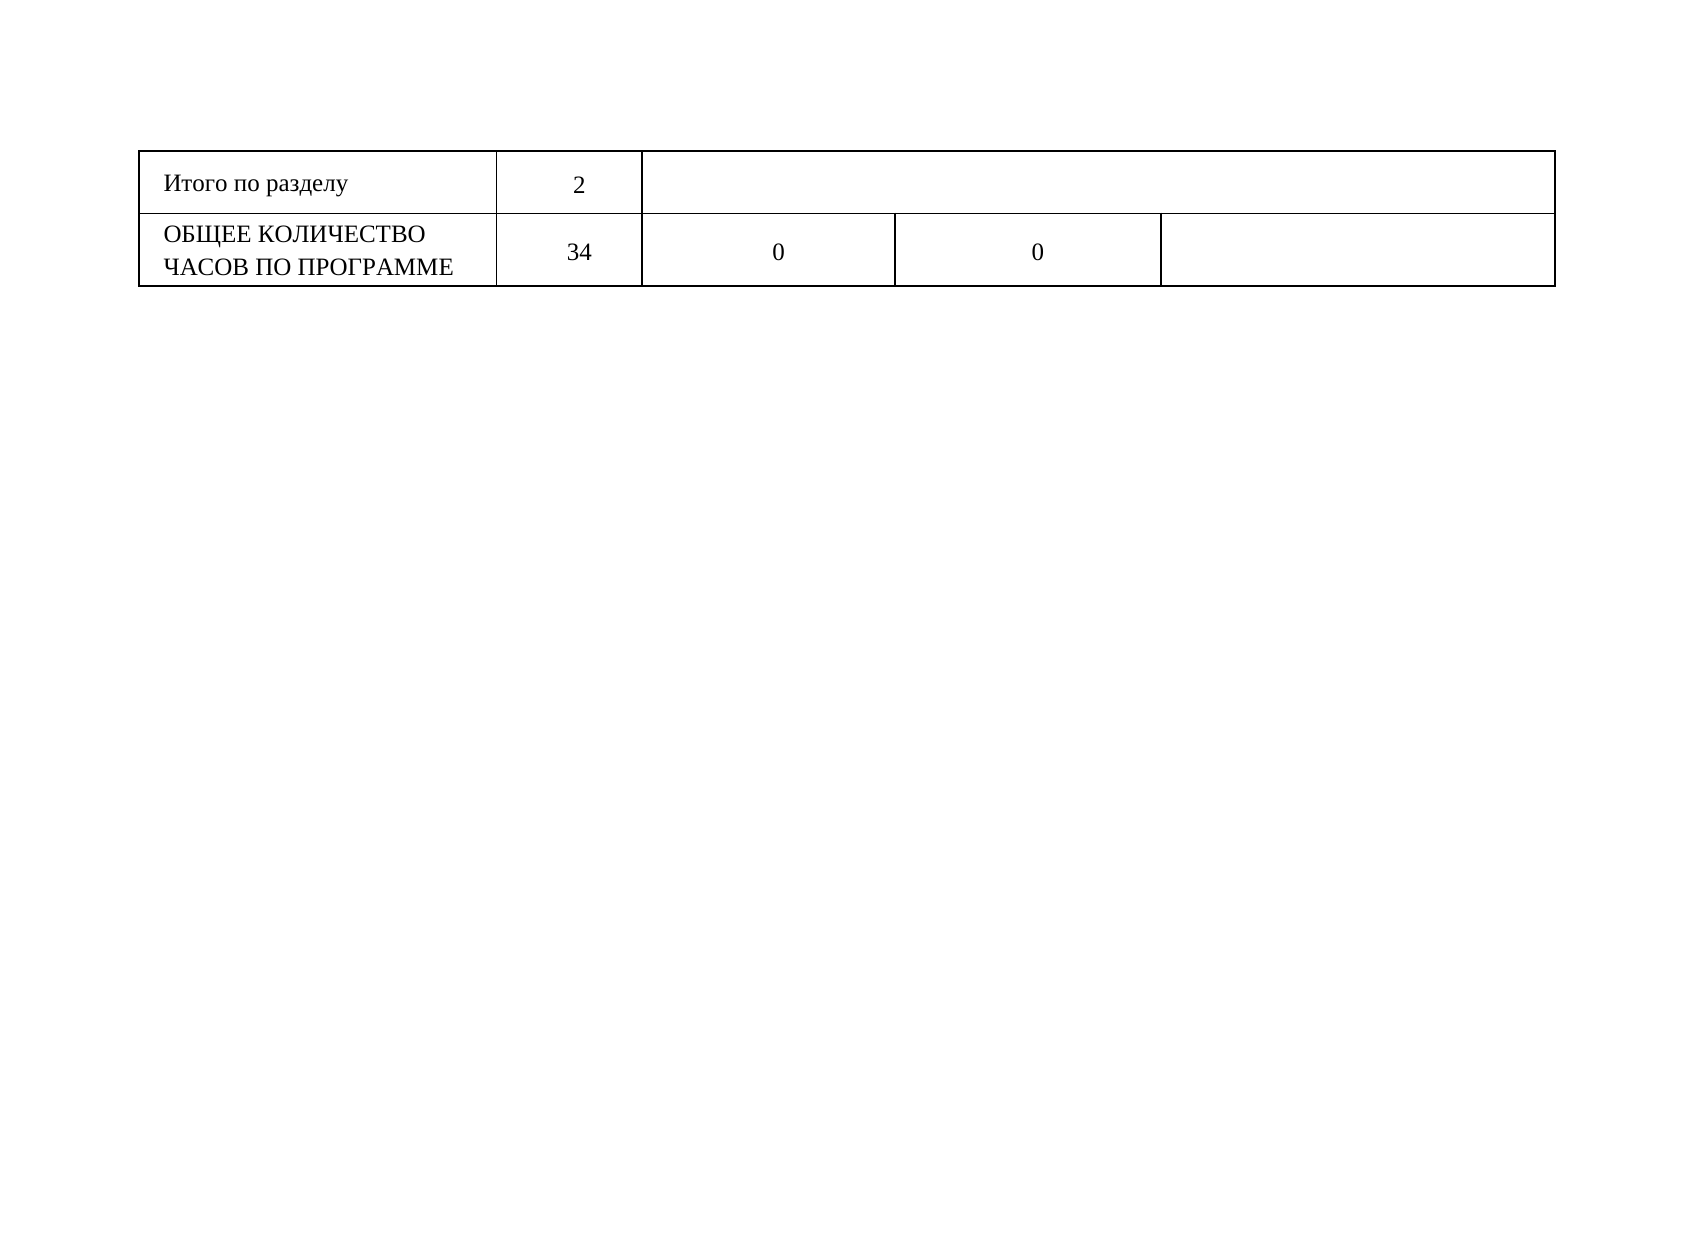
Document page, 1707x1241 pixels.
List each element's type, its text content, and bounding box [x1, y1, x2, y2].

table_cell [643, 152, 1554, 213]
table_cell 0 [896, 214, 1160, 285]
table_cell 2 [497, 152, 641, 213]
table_cell Итого по разделу [140, 152, 496, 213]
table_cell 34 [497, 214, 641, 285]
table_cell ОБЩЕЕ КОЛИЧЕСТВО ЧАСОВ ПО ПРОГРАММЕ [140, 214, 496, 285]
table_cell [1162, 214, 1554, 285]
table_cell 0 [643, 214, 894, 285]
